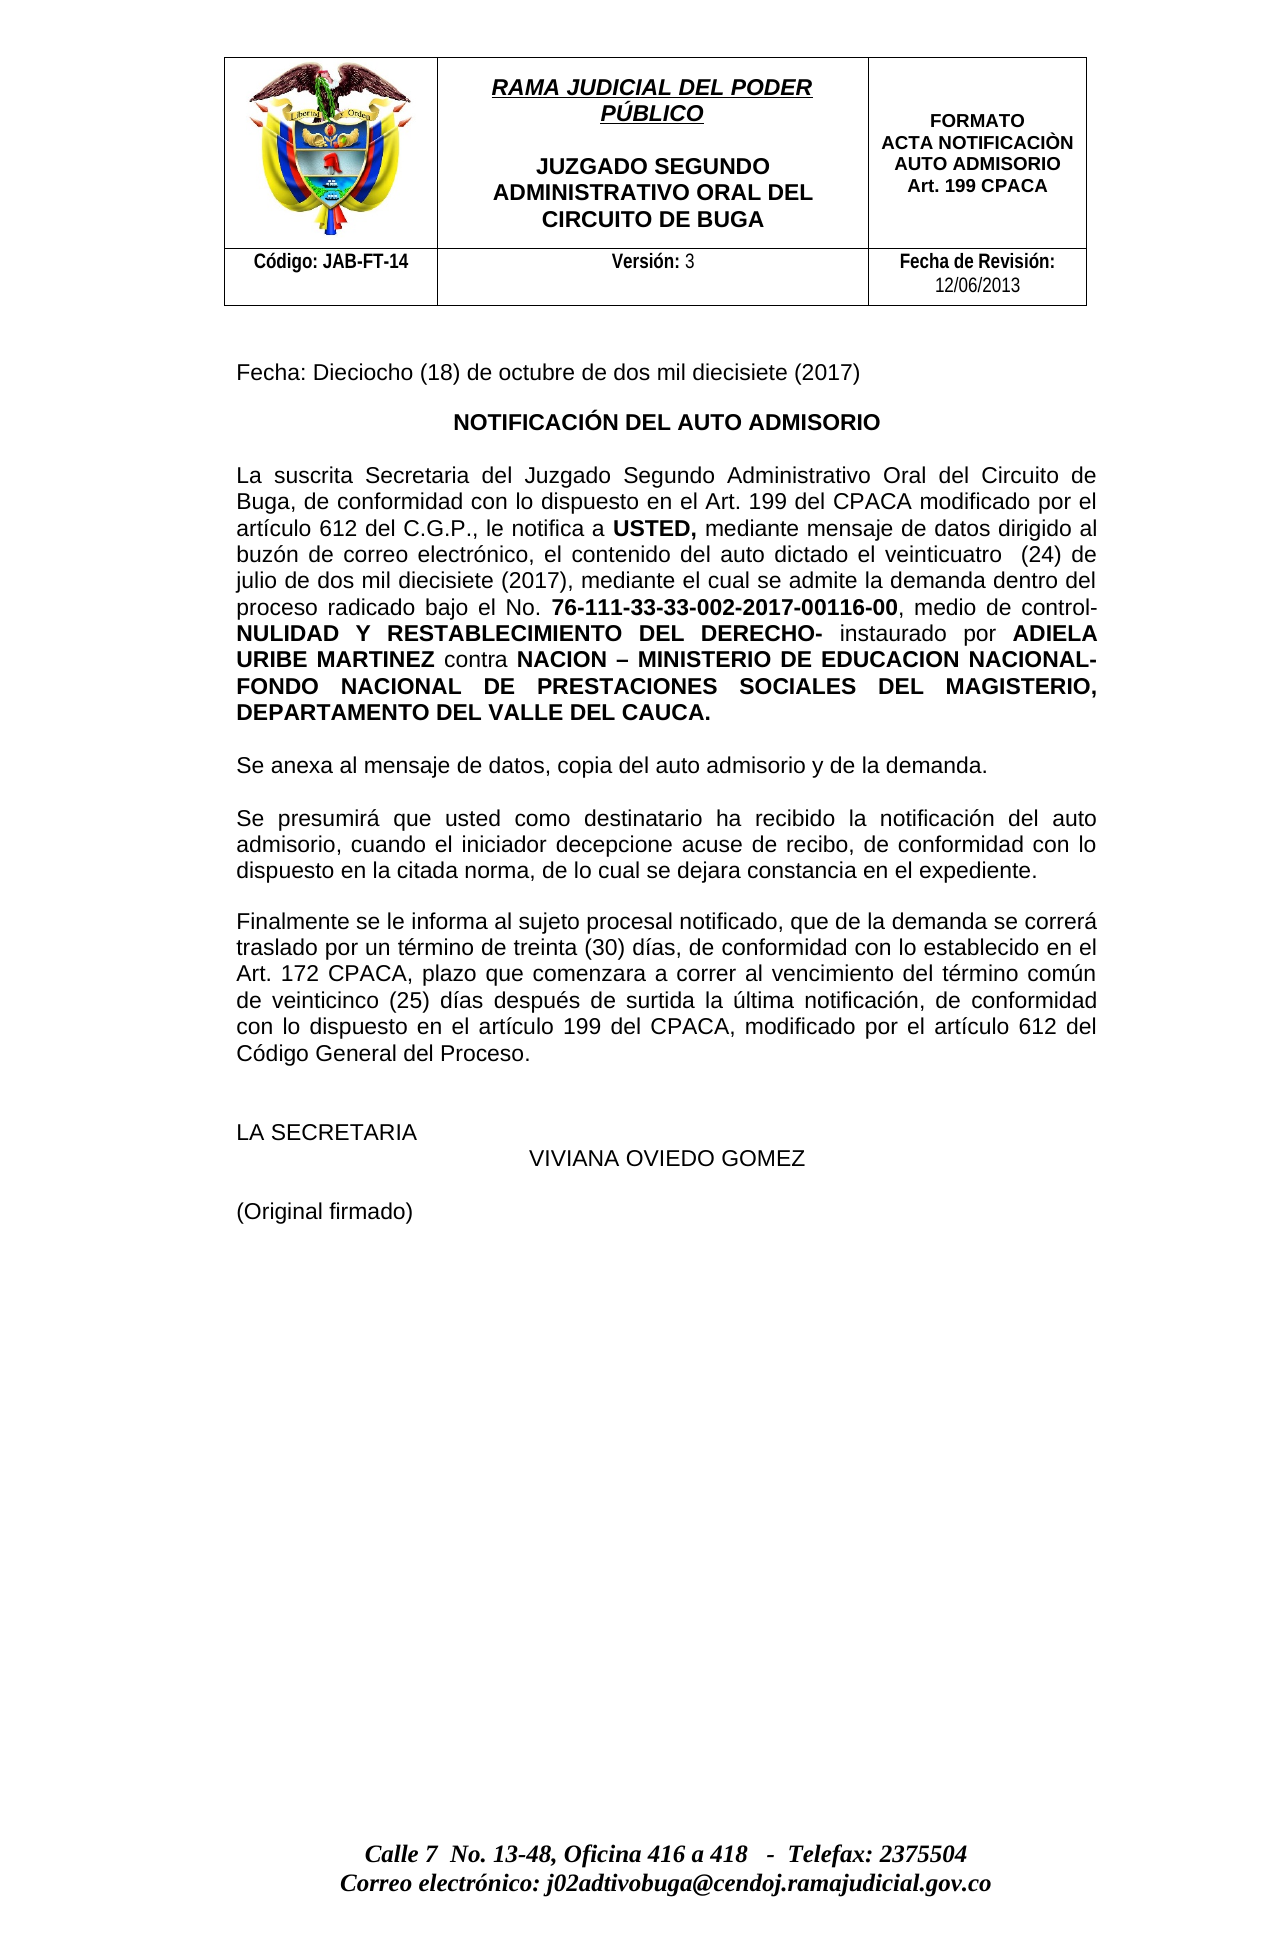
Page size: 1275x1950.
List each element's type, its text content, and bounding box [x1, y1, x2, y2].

table_cell Versión: 3 [438, 249, 868, 305]
table_cell Código: JAB-FT-14 [225, 249, 437, 305]
text LA SECRETARIA [236, 1118, 1098, 1145]
text Finalmente se le informa al sujeto procesal notificado, que de la demanda se correrá traslado por un término de treinta (30) días, de conformidad con lo establecido en el Art. 172 CPACA, plazo que comenzara a correr al vencimiento del término común de veinticinco (25) días después de surtida la última notificación, de conformidad con lo dispuesto en el artículo 199 del CPACA, modificado por el artículo 612 del Código General del Proceso. [236, 908, 1098, 1066]
text Se presumirá que usted como destinatario ha recibido la notificación del auto admisorio, cuando el iniciador decepcione acuse de recibo, de conformidad con lo dispuesto en la citada norma, de lo cual se dejara constancia en el expediente. [236, 804, 1098, 884]
picture [245, 58, 417, 238]
text Fecha: Dieciocho (18) de octubre de dos mil diecisiete (2017) [236, 359, 1098, 385]
table_header FORMATO ACTA NOTIFICACIÒN AUTO ADMISORIO Art. 199 CPACA [869, 58, 1086, 248]
text NOTIFICACIÓN DEL AUTO ADMISORIO [236, 409, 1098, 436]
text (Original firmado) [236, 1198, 1098, 1224]
text La suscrita Secretaria del Juzgado Segundo Administrativo Oral del Circuito de Buga, de conformidad con lo dispuesto en el Art. 199 del CPACA modificado por el artículo 612 del C.G.P., le notifica a USTED, mediante mensaje de datos dirigido al buzón de correo electrónico, el contenido del auto dictado el veinticuatro (24) de julio de dos mil diecisiete (2017), mediante el cual se admite la demanda dentro del proceso radicado bajo el No. 76-111-33-33-002-2017-00116-00, medio de control- NULIDAD Y RESTABLECIMIENTO DEL DERECHO- instaurado por ADIELA URIBE MARTINEZ contra NACION – MINISTERIO DE EDUCACION NACIONAL- FONDO NACIONAL DE PRESTACIONES SOCIALES DEL MAGISTERIO, DEPARTAMENTO DEL VALLE DEL CAUCA. [236, 462, 1098, 726]
text Se anexa al mensaje de datos, copia del auto admisorio y de la demanda. [236, 752, 1098, 778]
table_cell Fecha de Revisión: 12/06/2013 [869, 249, 1086, 305]
text VIVIANA OVIEDO GOMEZ [236, 1145, 1098, 1171]
table_header RAMA JUDICIAL DEL PODER PÚBLICO JUZGADO SEGUNDO ADMINISTRATIVO ORAL DEL CIRCUITO DE BUGA [438, 58, 868, 248]
table_header [225, 58, 437, 248]
